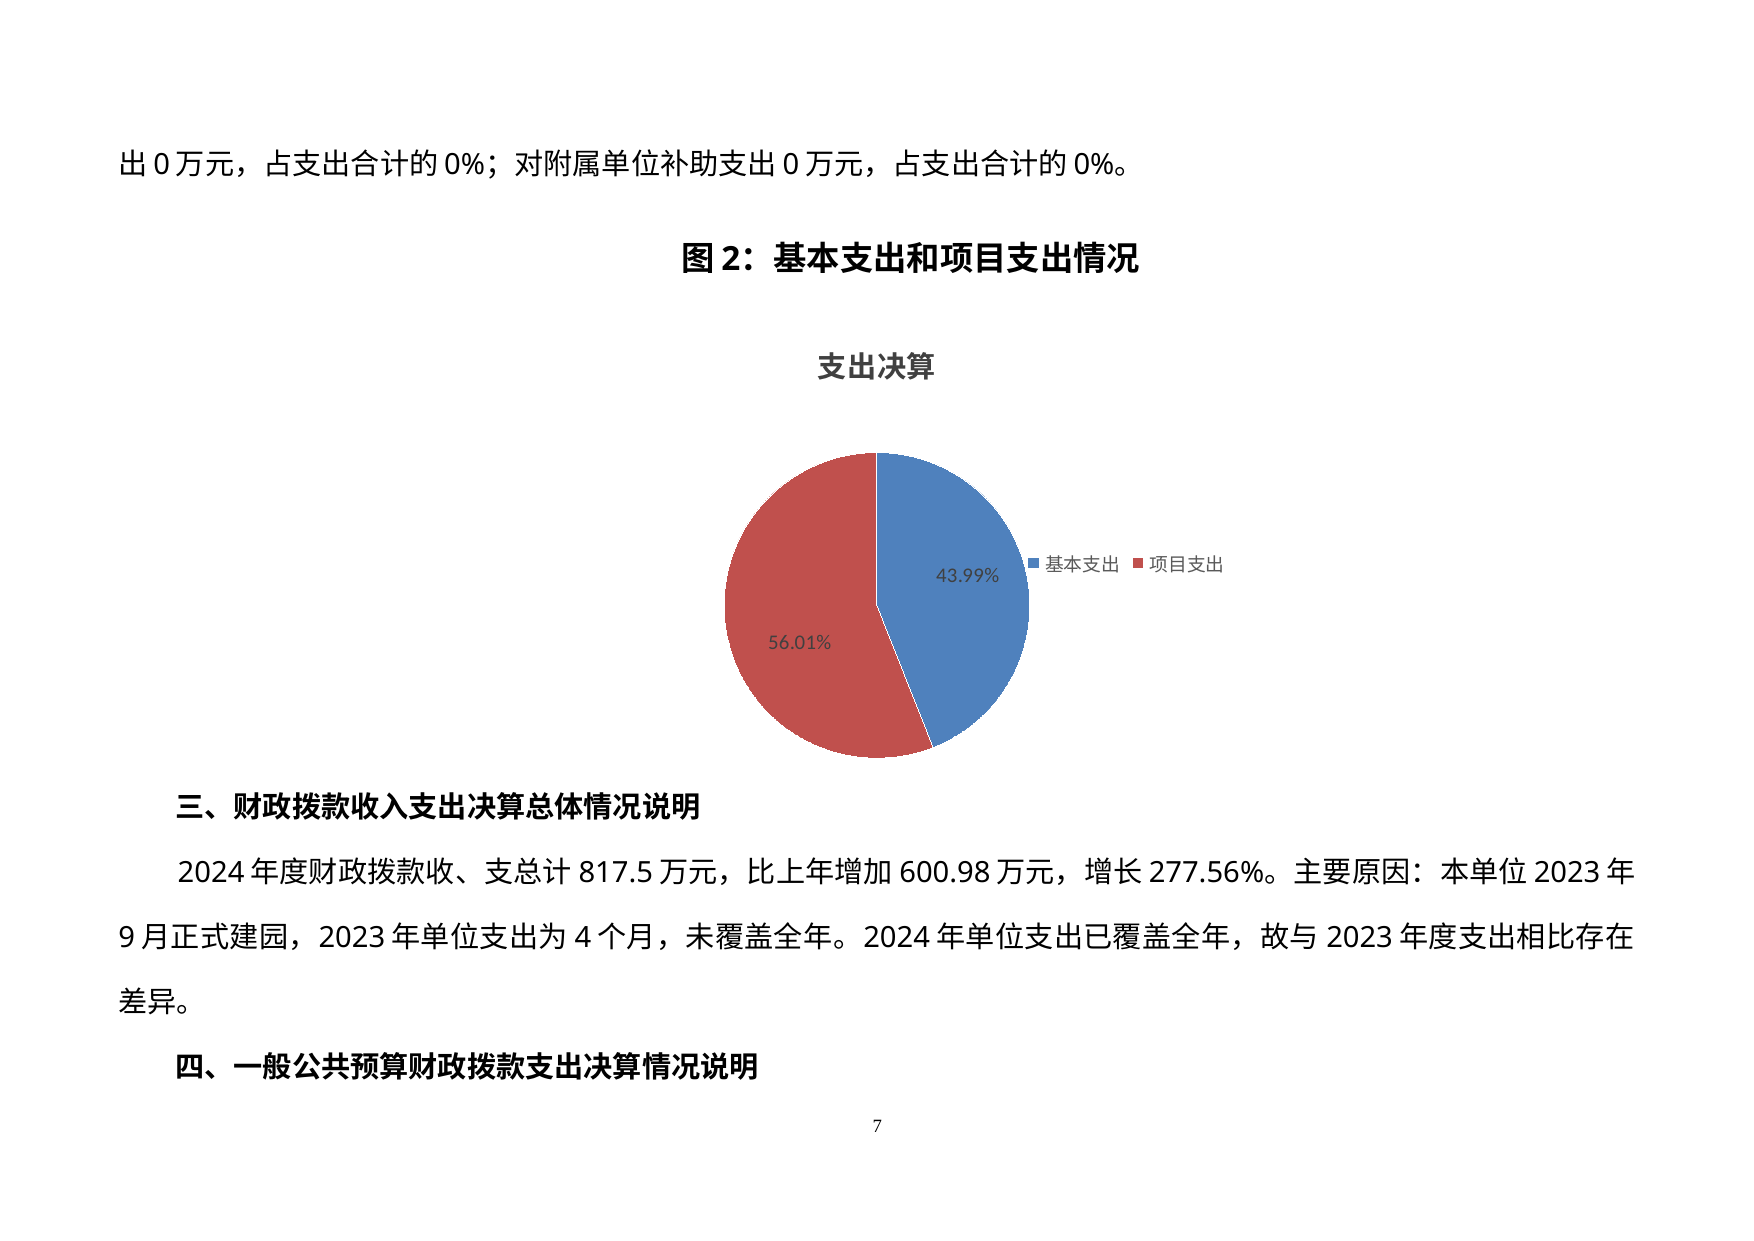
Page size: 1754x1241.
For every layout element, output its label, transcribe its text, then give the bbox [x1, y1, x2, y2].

text 2024年度财政拨款收、支总计817.5万元，比上年增加600.98万元，增长277.56%。主要原因：本单位2023年9月正式建园，2023年单位支出为4个月，未覆盖全年。2024年单位支出已覆盖全年，故与2023年度支出相比存在差异。 [118, 837, 1636, 1032]
text 三、财政拨款收入支出决算总体情况说明 [118, 772, 1636, 837]
text 四、一般公共预算财政拨款支出决算情况说明 [118, 1032, 1636, 1097]
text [118, 129, 1636, 194]
subtitle 图2：基本支出和项目支出情况 [118, 223, 1636, 288]
